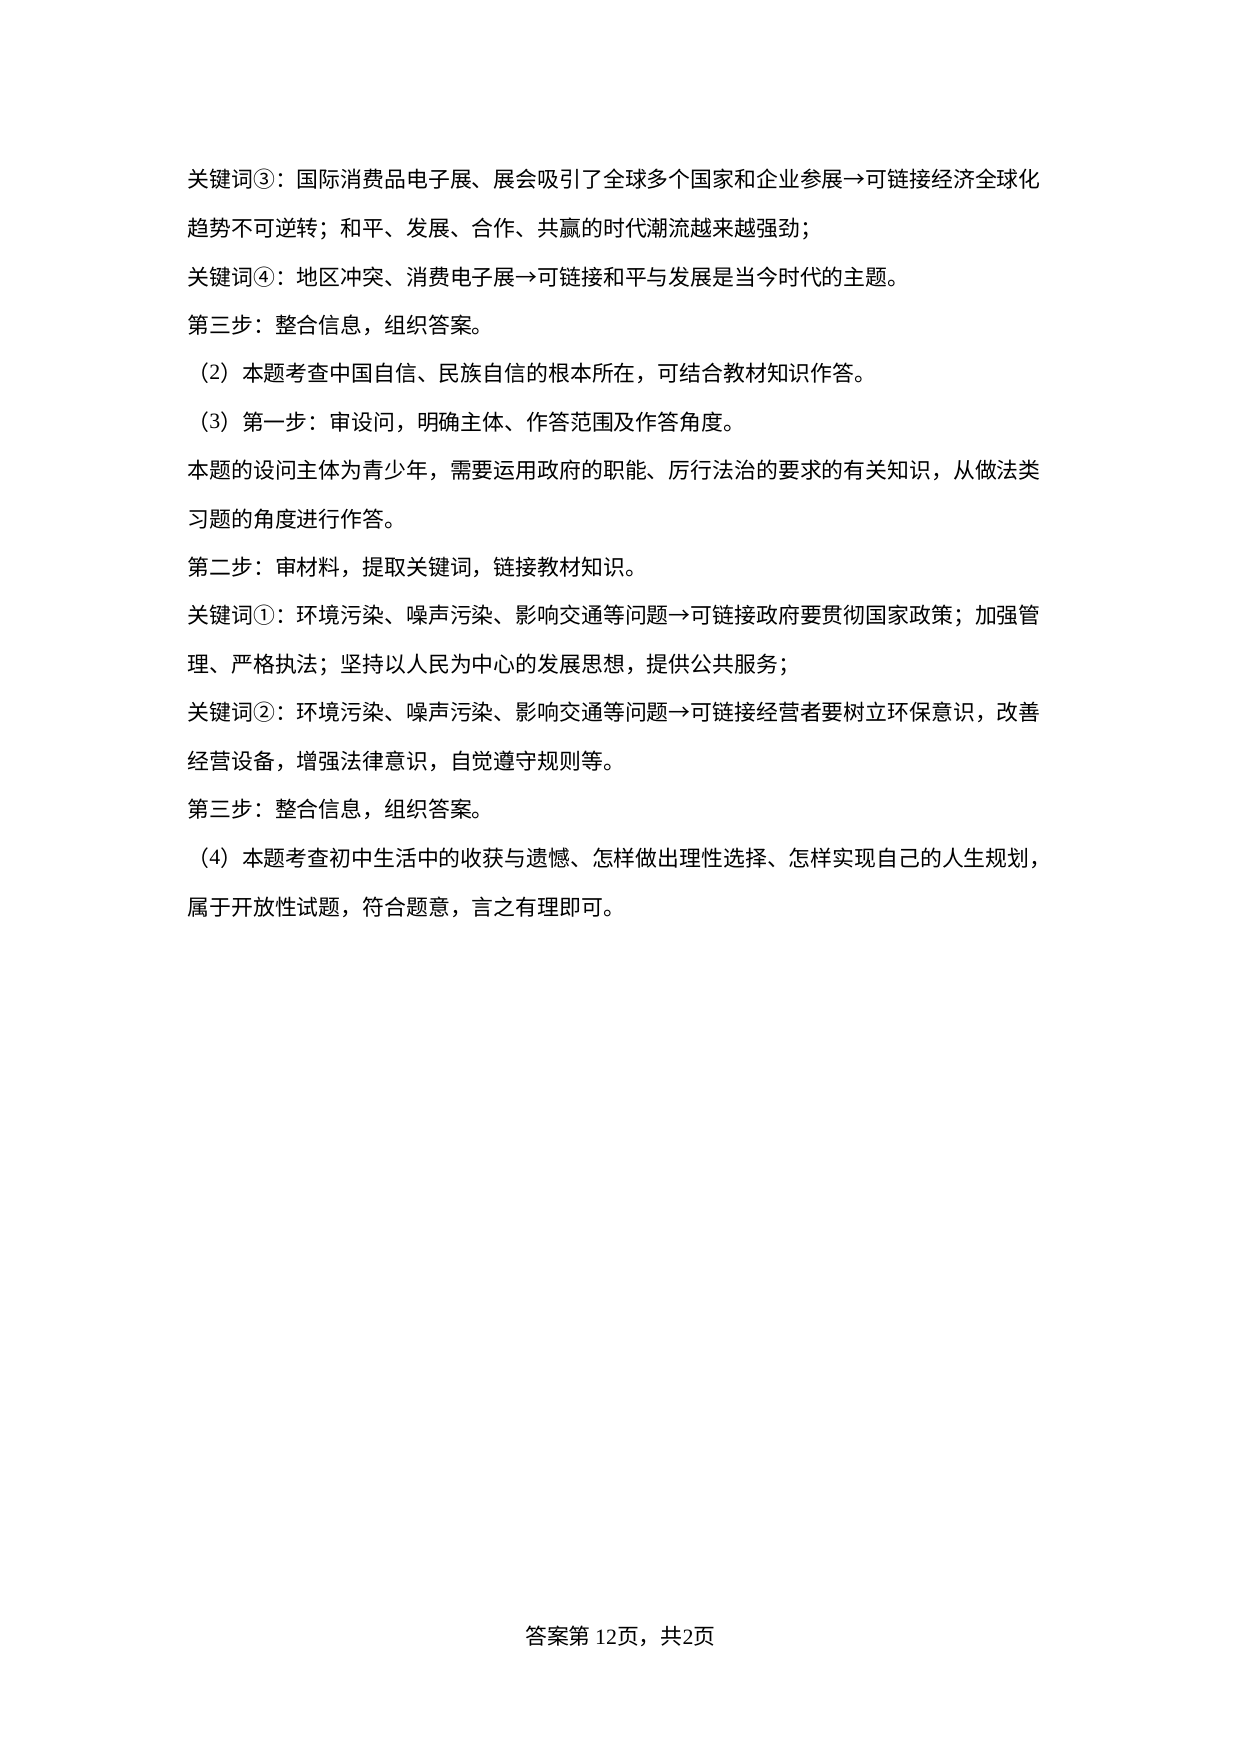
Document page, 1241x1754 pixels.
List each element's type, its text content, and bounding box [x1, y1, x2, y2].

text （3）第一步：审设问，明确主体、作答范围及作答角度。 [187, 404, 1053, 437]
text 关键词①：环境污染、噪声污染、影响交通等问题→可链接政府要贯彻国家政策；加强管理、严格执法；坚持以人民为中心的发展思想，提供公共服务； [187, 598, 1053, 679]
text 关键词④：地区冲突、消费电子展→可链接和平与发展是当今时代的主题。 [187, 259, 1053, 292]
text 第二步：审材料，提取关键词，链接教材知识。 [187, 549, 1053, 582]
text 第三步：整合信息，组织答案。 [187, 792, 1053, 824]
text 本题的设问主体为青少年，需要运用政府的职能、厉行法治的要求的有关知识，从做法类习题的角度进行作答。 [187, 452, 1053, 534]
text （4）本题考查初中生活中的收获与遗憾、怎样做出理性选择、怎样实现自己的人生规划，属于开放性试题，符合题意，言之有理即可。 [187, 840, 1053, 922]
text 关键词②：环境污染、噪声污染、影响交通等问题→可链接经营者要树立环保意识，改善经营设备，增强法律意识，自觉遵守规则等。 [187, 695, 1053, 776]
text 关键词③：国际消费品电子展、展会吸引了全球多个国家和企业参展→可链接经济全球化趋势不可逆转；和平、发展、合作、共赢的时代潮流越来越强劲； [187, 162, 1053, 243]
text （2）本题考查中国自信、民族自信的根本所在，可结合教材知识作答。 [187, 356, 1053, 388]
text 第三步：整合信息，组织答案。 [187, 307, 1053, 340]
